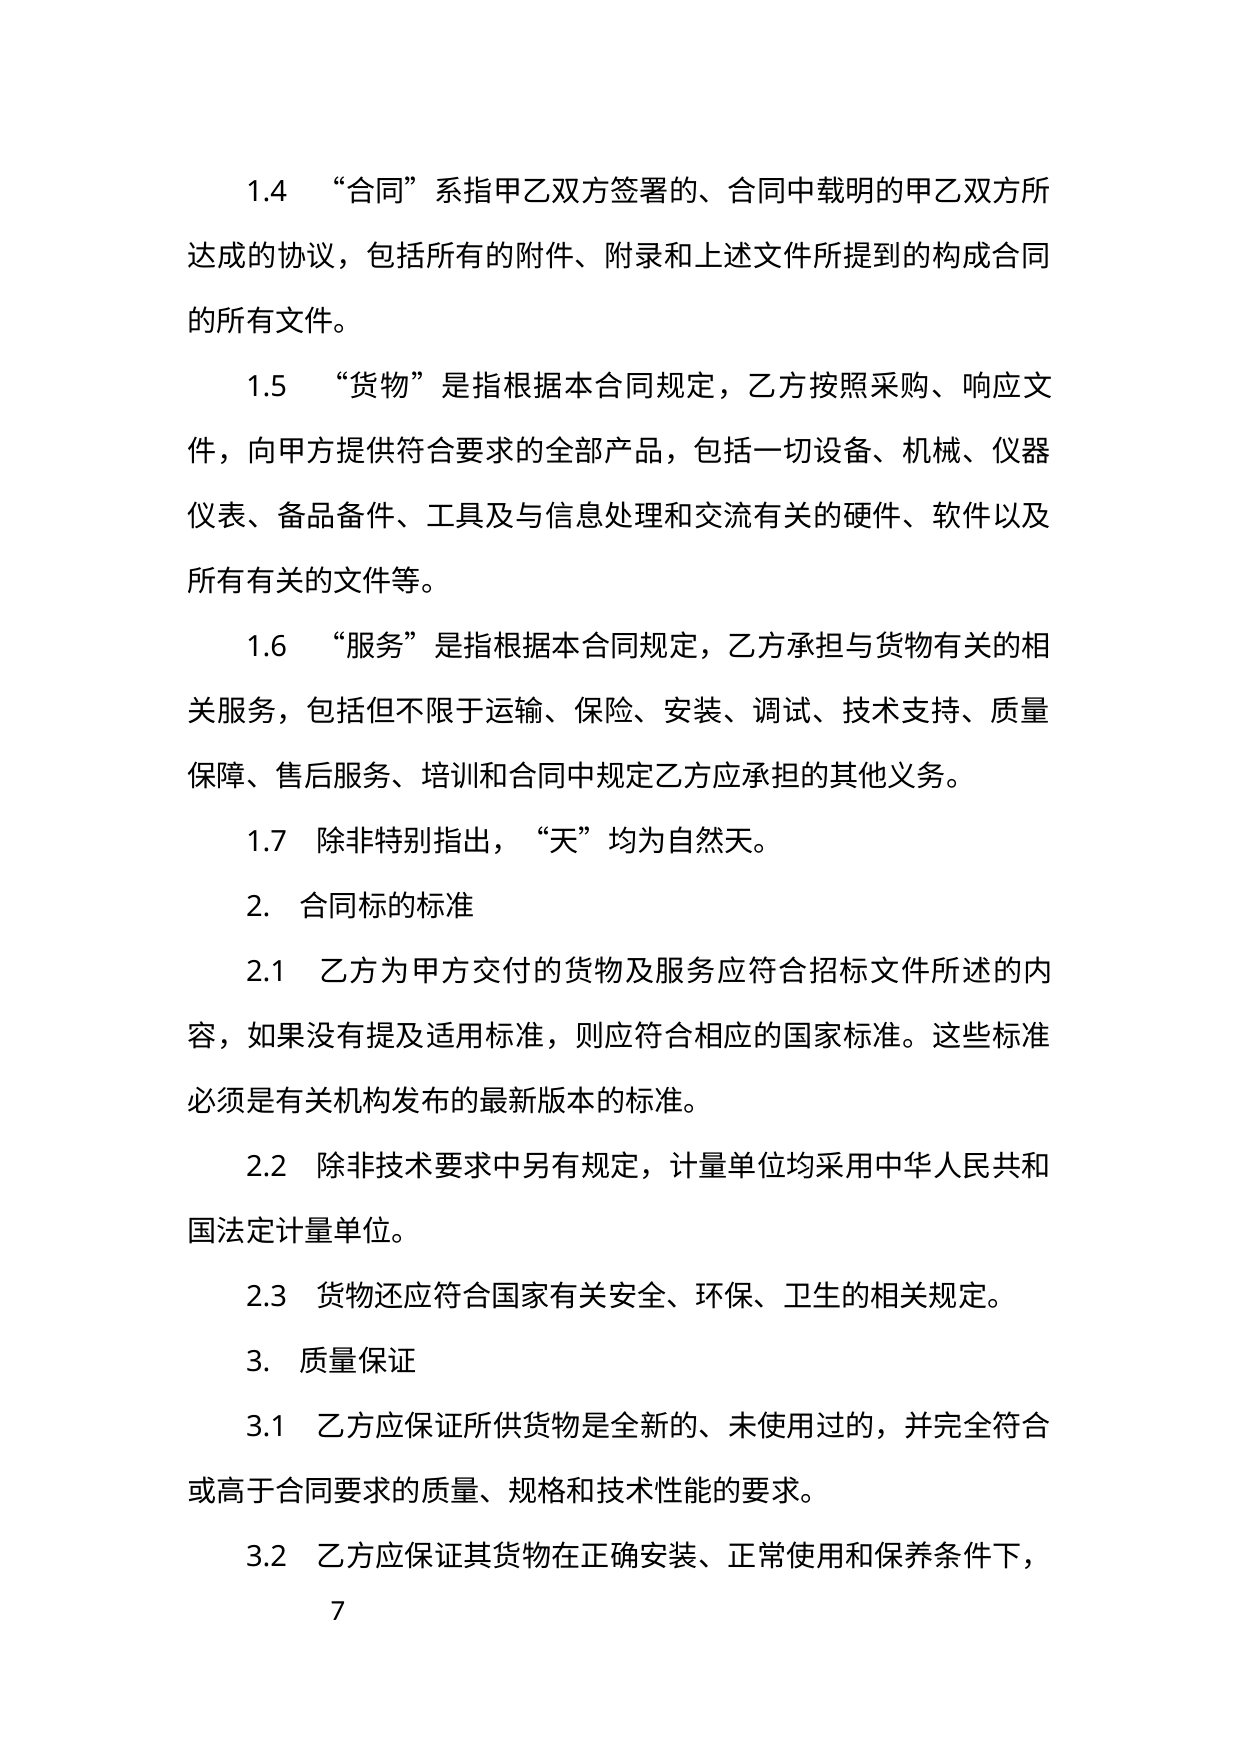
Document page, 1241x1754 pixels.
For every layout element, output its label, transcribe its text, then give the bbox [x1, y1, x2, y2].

text 1.4 “合同”系指甲乙双方签署的、合同中载明的甲乙双方所达成的协议，包括所有的附件、附录和上述文件所提到的构成合同的所有文件。 [187, 156, 1053, 351]
text 2. 合同标的标准 [187, 871, 1053, 936]
text 1.7 除非特别指出，“天”均为自然天。 [187, 806, 1053, 871]
text 1.6 “服务”是指根据本合同规定，乙方承担与货物有关的相关服务，包括但不限于运输、保险、安装、调试、技术支持、质量保障、售后服务、培训和合同中规定乙方应承担的其他义务。 [187, 611, 1053, 806]
text 3. 质量保证 [187, 1326, 1053, 1391]
text 3.1 乙方应保证所供货物是全新的、未使用过的，并完全符合或高于合同要求的质量、规格和技术性能的要求。 [187, 1391, 1053, 1521]
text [187, 1521, 1053, 1586]
text 2.3 货物还应符合国家有关安全、环保、卫生的相关规定。 [187, 1261, 1053, 1326]
text 2.1 乙方为甲方交付的货物及服务应符合招标文件所述的内容，如果没有提及适用标准，则应符合相应的国家标准。这些标准必须是有关机构发布的最新版本的标准。 [187, 936, 1053, 1131]
text 1.5 “货物”是指根据本合同规定，乙方按照采购、响应文件，向甲方提供符合要求的全部产品，包括一切设备、机械、仪器仪表、备品备件、工具及与信息处理和交流有关的硬件、软件以及所有有关的文件等。 [187, 351, 1053, 611]
text 2.2 除非技术要求中另有规定，计量单位均采用中华人民共和国法定计量单位。 [187, 1131, 1053, 1261]
